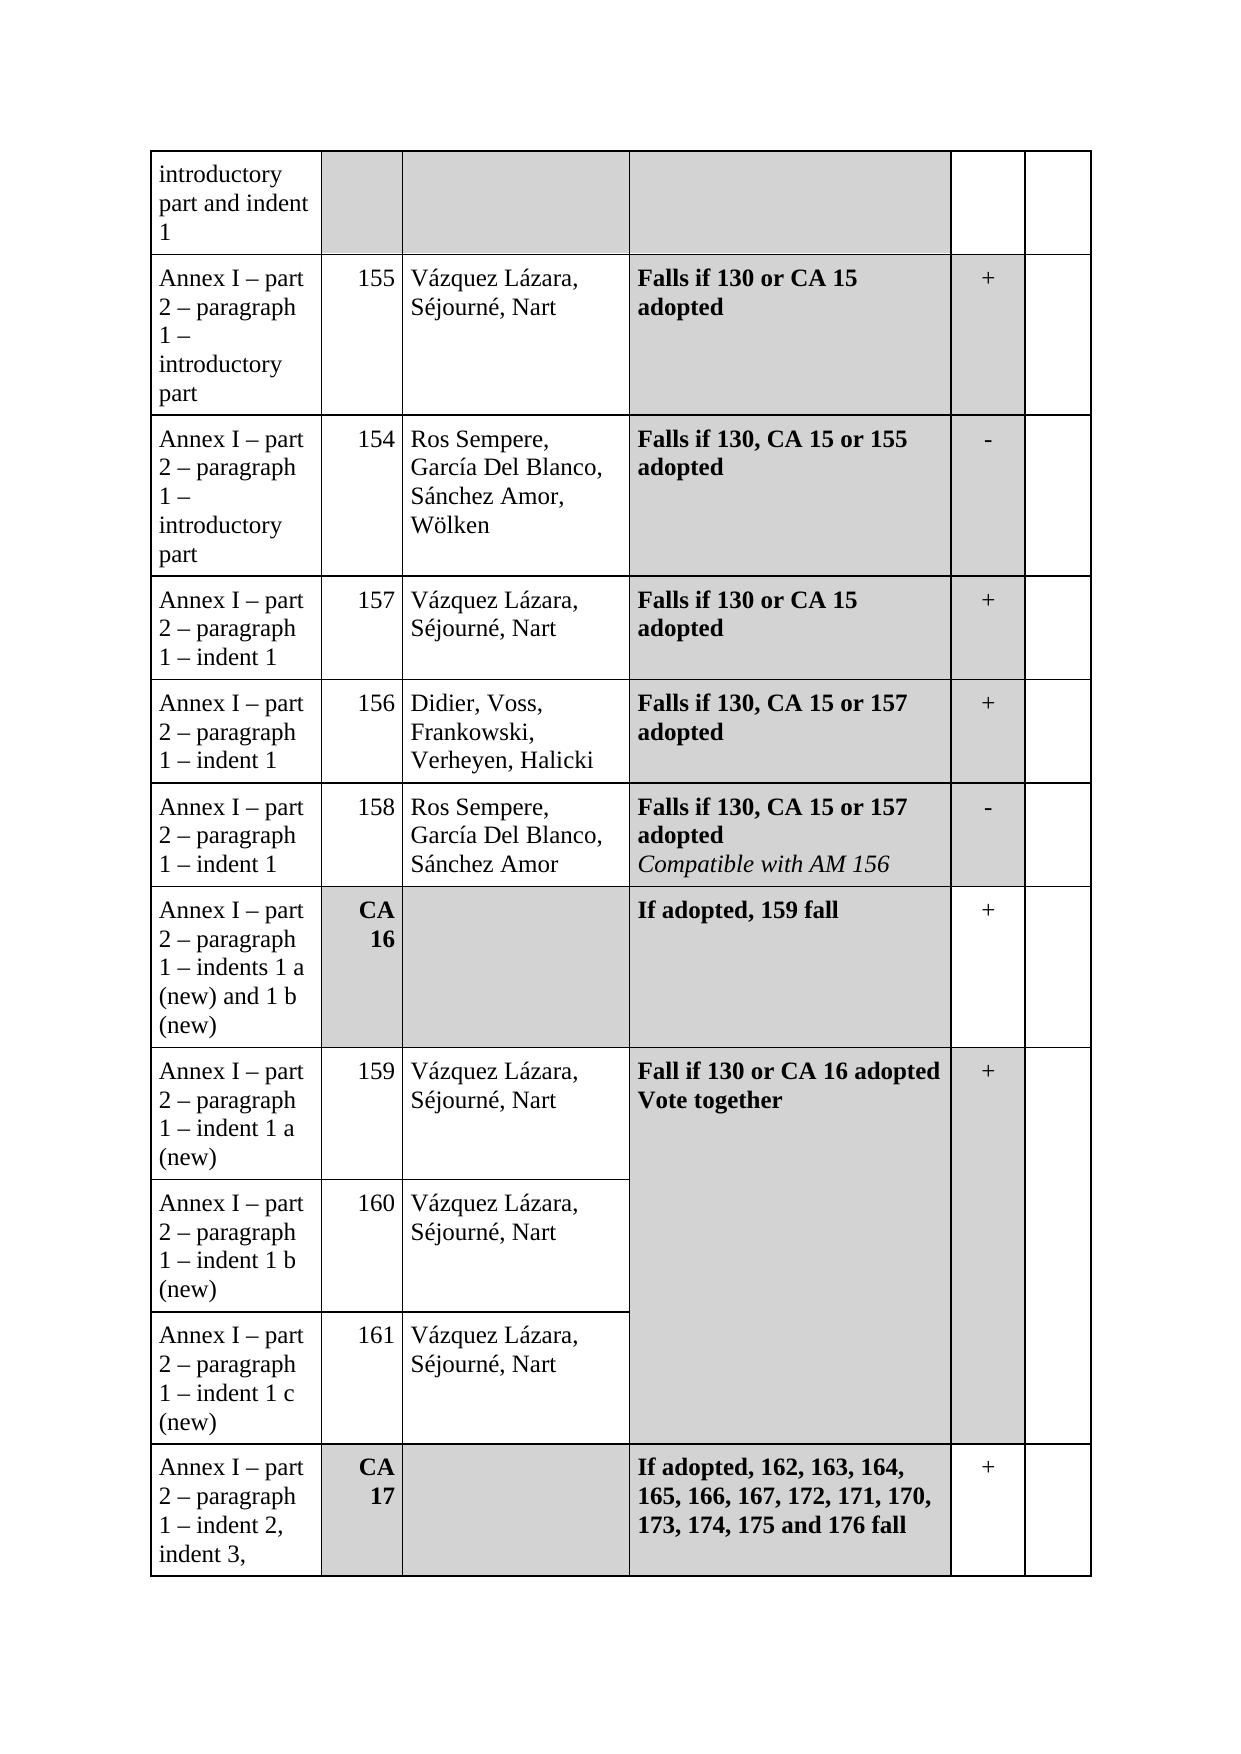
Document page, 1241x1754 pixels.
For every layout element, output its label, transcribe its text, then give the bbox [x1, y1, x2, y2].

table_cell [152, 1445, 321, 1575]
table_cell Vázquez Lázara, Séjourné, Nart [403, 255, 629, 414]
table_cell CA 16 [322, 887, 402, 1047]
table_cell [1026, 784, 1090, 886]
table_cell Falls if 130 or CA 15 adopted [630, 577, 950, 679]
table_cell Annex I – part 2 – paragraph 1 – introductory part [152, 255, 321, 414]
table_cell - [952, 784, 1024, 886]
table_cell + [952, 887, 1024, 1047]
table_cell 154 [322, 416, 402, 575]
table_cell Falls if 130, CA 15 or 157 adopted [630, 680, 950, 782]
table_cell Vázquez Lázara, Séjourné, Nart [403, 577, 629, 679]
table_cell Ros Sempere, García Del Blanco, Sánchez Amor [403, 784, 629, 886]
table_cell + [952, 577, 1024, 679]
table_cell Vázquez Lázara, Séjourné, Nart [403, 1048, 629, 1179]
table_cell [630, 152, 950, 253]
table_cell 156 [322, 680, 402, 782]
table_cell [1026, 255, 1090, 414]
table_cell Annex I – part 2 – paragraph 1 – indents 1 a (new) and 1 b (new) [152, 887, 321, 1047]
table_cell - [952, 416, 1024, 575]
table_cell 155 [322, 255, 402, 414]
table_cell [1026, 1445, 1090, 1575]
table_cell Falls if 130, CA 15 or 155 adopted [630, 416, 950, 575]
table_cell + [952, 152, 1024, 253]
table_cell + [952, 1445, 1024, 1575]
table_cell Vázquez Lázara, Séjourné, Nart [403, 1313, 629, 1443]
table_cell Fall if 130 or CA 16 adopted Vote together [630, 1048, 950, 1443]
table_cell [403, 1445, 629, 1575]
table_cell Annex I – part 2 – paragraph 1 – indent 1 [152, 680, 321, 782]
table_cell [1026, 887, 1090, 1047]
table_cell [630, 1445, 950, 1575]
table_cell Annex I – part 2 – paragraph 1 – indent 1 [152, 784, 321, 886]
table_cell 157 [322, 577, 402, 679]
table_cell 161 [322, 1313, 402, 1443]
table_cell Annex I – part 2 – paragraph 1 – indent 1 a (new) [152, 1048, 321, 1179]
table_cell [403, 152, 629, 253]
table_cell [1026, 577, 1090, 679]
table_cell 160 [322, 1180, 402, 1311]
table_cell CA 15 [322, 152, 402, 253]
table_cell + [952, 680, 1024, 782]
table_cell + [952, 1048, 1024, 1443]
table_cell Annex I – part 2 – paragraph 1 – indent 1 b (new) [152, 1180, 321, 1311]
table_cell Didier, Voss, Frankowski, Verheyen, Halicki [403, 680, 629, 782]
table_cell Falls if 130 or CA 15 adopted [630, 255, 950, 414]
table_cell [403, 887, 629, 1047]
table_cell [152, 152, 321, 253]
table_cell Ros Sempere, García Del Blanco, Sánchez Amor, Wölken [403, 416, 629, 575]
table_cell Falls if 130, CA 15 or 157 adopted Compatible with AM 156 [630, 784, 950, 886]
table_cell Vázquez Lázara, Séjourné, Nart [403, 1180, 629, 1311]
table_cell [1026, 1048, 1090, 1443]
table_cell [1026, 152, 1090, 253]
table_cell Annex I – part 2 – paragraph 1 – introductory part [152, 416, 321, 575]
table_cell CA 17 [322, 1445, 402, 1575]
table_cell + [952, 255, 1024, 414]
table_cell If adopted, 159 fall [630, 887, 950, 1047]
table_cell [1026, 680, 1090, 782]
table_cell [1026, 416, 1090, 575]
table_cell 158 [322, 784, 402, 886]
table_cell Annex I – part 2 – paragraph 1 – indent 1 c (new) [152, 1313, 321, 1443]
table_cell Annex I – part 2 – paragraph 1 – indent 1 [152, 577, 321, 679]
table_cell 159 [322, 1048, 402, 1179]
